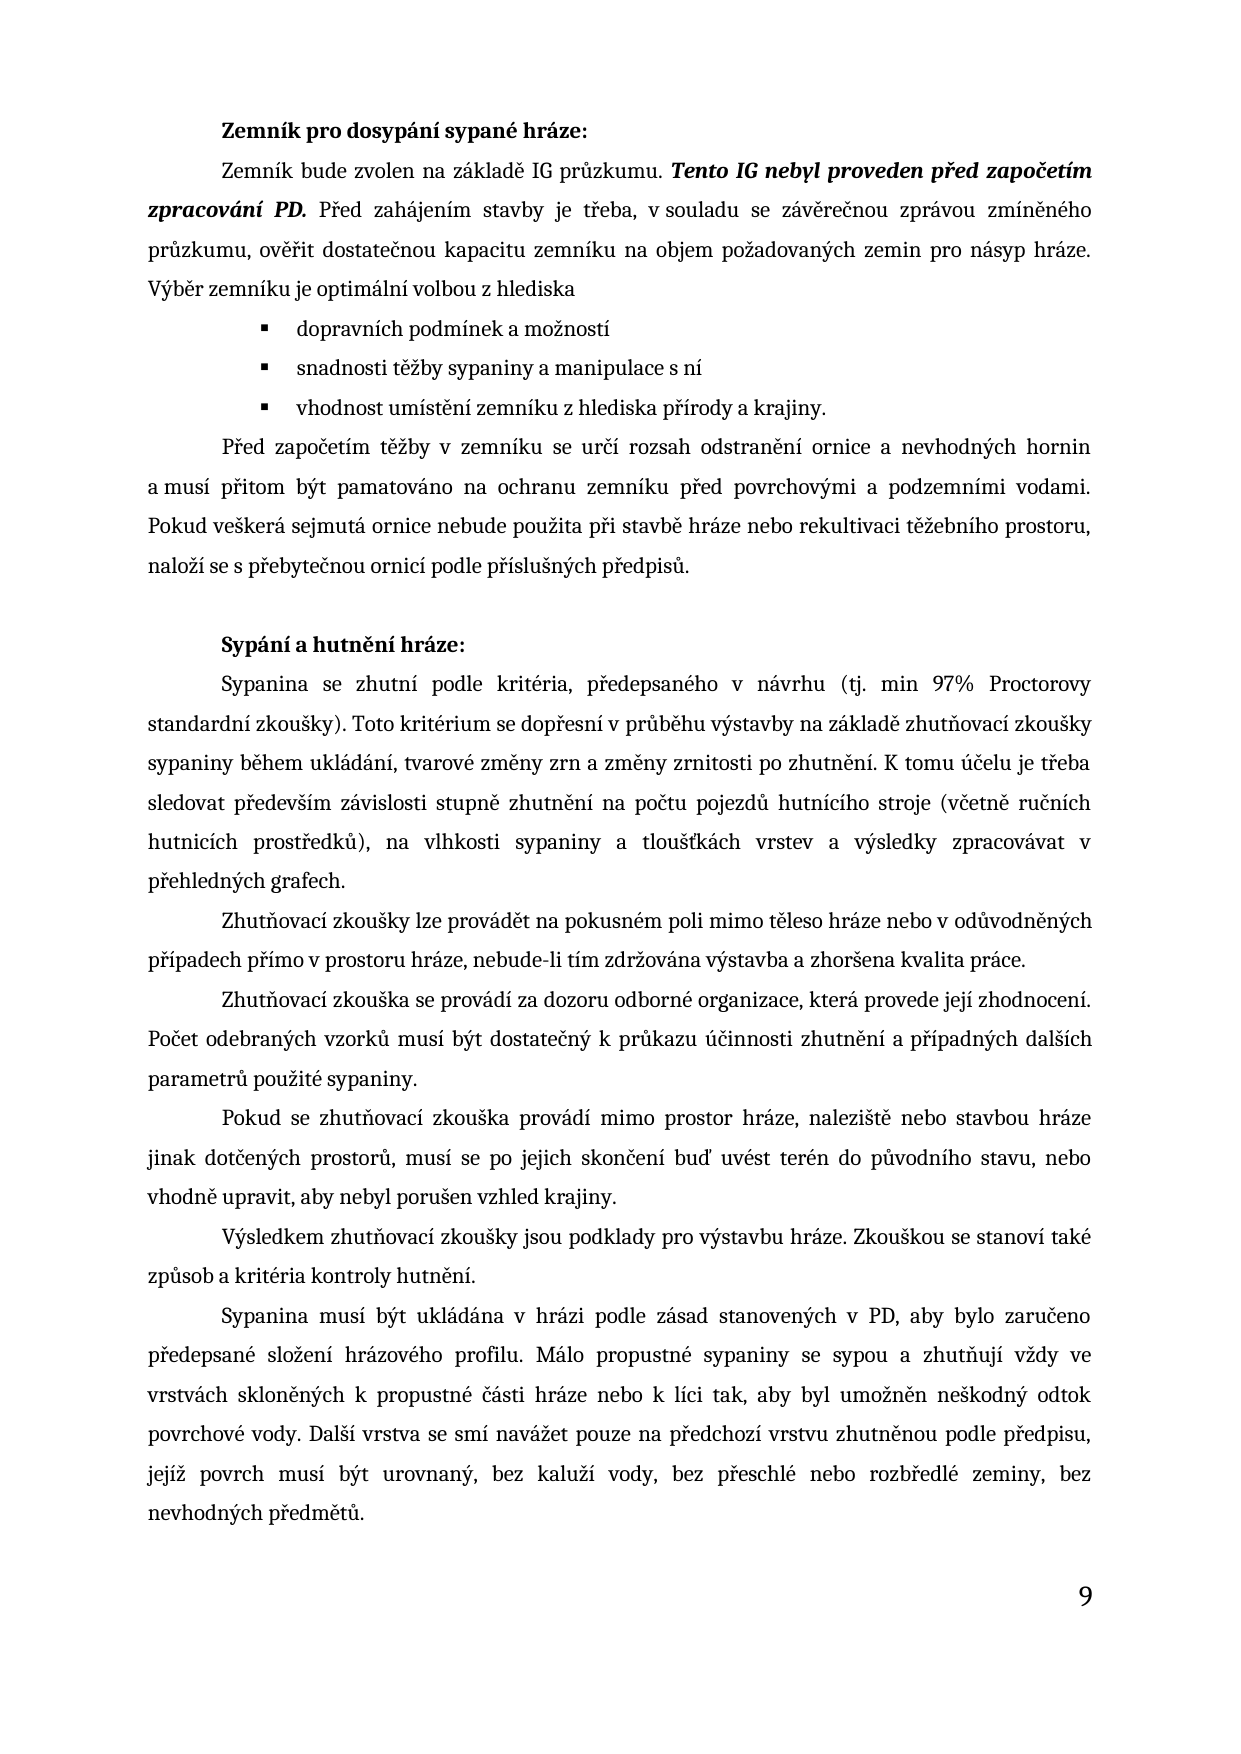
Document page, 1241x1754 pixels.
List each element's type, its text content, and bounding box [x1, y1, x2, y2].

list snadnosti těžby sypaniny a manipulace s ní [259, 355, 1092, 381]
text Sypání a hutnění hráze: [148, 631, 1092, 658]
text Zemník bude zvolen na základě IG průzkumu. Tento IG nebyl proveden před započetím zpracování PD. Před zahájením stavby je třeba, v souladu se závěrečnou zprávou zmíněného průzkumu, ověřit dostatečnou kapacitu zemníku na objem požadovaných zemin pro násyp hráze. Výběr zemníku je optimální volbou z hlediska [148, 158, 1092, 302]
text Sypanina musí být ukládána v hrázi podle zásad stanovených v PD, aby bylo zaručeno předepsané složení hrázového profilu. Málo propustné sypaniny se sypou a zhutňují vždy ve vrstvách skloněných k propustné části hráze nebo k líci tak, aby byl umožněn neškodný odtok povrchové vody. Další vrstva se smí navážet pouze na předchozí vrstvu zhutněnou podle předpisu, jejíž povrch musí být urovnaný, bez kaluží vody, bez přeschlé nebo rozbředlé zeminy, bez nevhodných předmětů. [148, 1302, 1092, 1526]
text Zhutňovací zkouška se provádí za dozoru odborné organizace, která provede její zhodnocení. Počet odebraných vzorků musí být dostatečný k průkazu účinnosti zhutnění a případných dalších parametrů použité sypaniny. [148, 987, 1092, 1092]
list dopravních podmínek a možností [259, 316, 1092, 342]
text Před započetím těžby v zemníku se určí rozsah odstranění ornice a nevhodných hornin a musí přitom být pamatováno na ochranu zemníku před povrchovými a podzemními vodami. Pokud veškerá sejmutá ornice nebude použita při stavbě hráze nebo rekultivaci těžebního prostoru, naloží se s přebytečnou ornicí podle příslušných předpisů. [148, 434, 1092, 579]
text Zemník pro dosypání sypané hráze: [148, 118, 1092, 144]
text Zhutňovací zkoušky lze provádět na pokusném poli mimo těleso hráze nebo v odůvodněných případech přímo v prostoru hráze, nebude-li tím zdržována výstavba a zhoršena kvalita práce. [148, 908, 1092, 973]
text Pokud se zhutňovací zkouška provádí mimo prostor hráze, naleziště nebo stavbou hráze jinak dotčených prostorů, musí se po jejich skončení buď uvést terén do původního stavu, nebo vhodně upravit, aby nebyl porušen vzhled krajiny. [148, 1105, 1092, 1210]
text Výsledkem zhutňovací zkoušky jsou podklady pro výstavbu hráze. Zkouškou se stanoví také způsob a kritéria kontroly hutnění. [148, 1223, 1092, 1289]
text Sypanina se zhutní podle kritéria, předepsaného v návrhu (tj. min 97% Proctorovy standardní zkoušky). Toto kritérium se dopřesní v průběhu výstavby na základě zhutňovací zkoušky sypaniny během ukládání, tvarové změny zrn a změny zrnitosti po zhutnění. K tomu účelu je třeba sledovat především závislosti stupně zhutnění na počtu pojezdů hutnícího stroje (včetně ručních hutnicích prostředků), na vlhkosti sypaniny a tloušťkách vrstev a výsledky zpracovávat v přehledných grafech. [148, 671, 1092, 894]
list vhodnost umístění zemníku z hlediska přírody a krajiny. [259, 394, 1092, 421]
